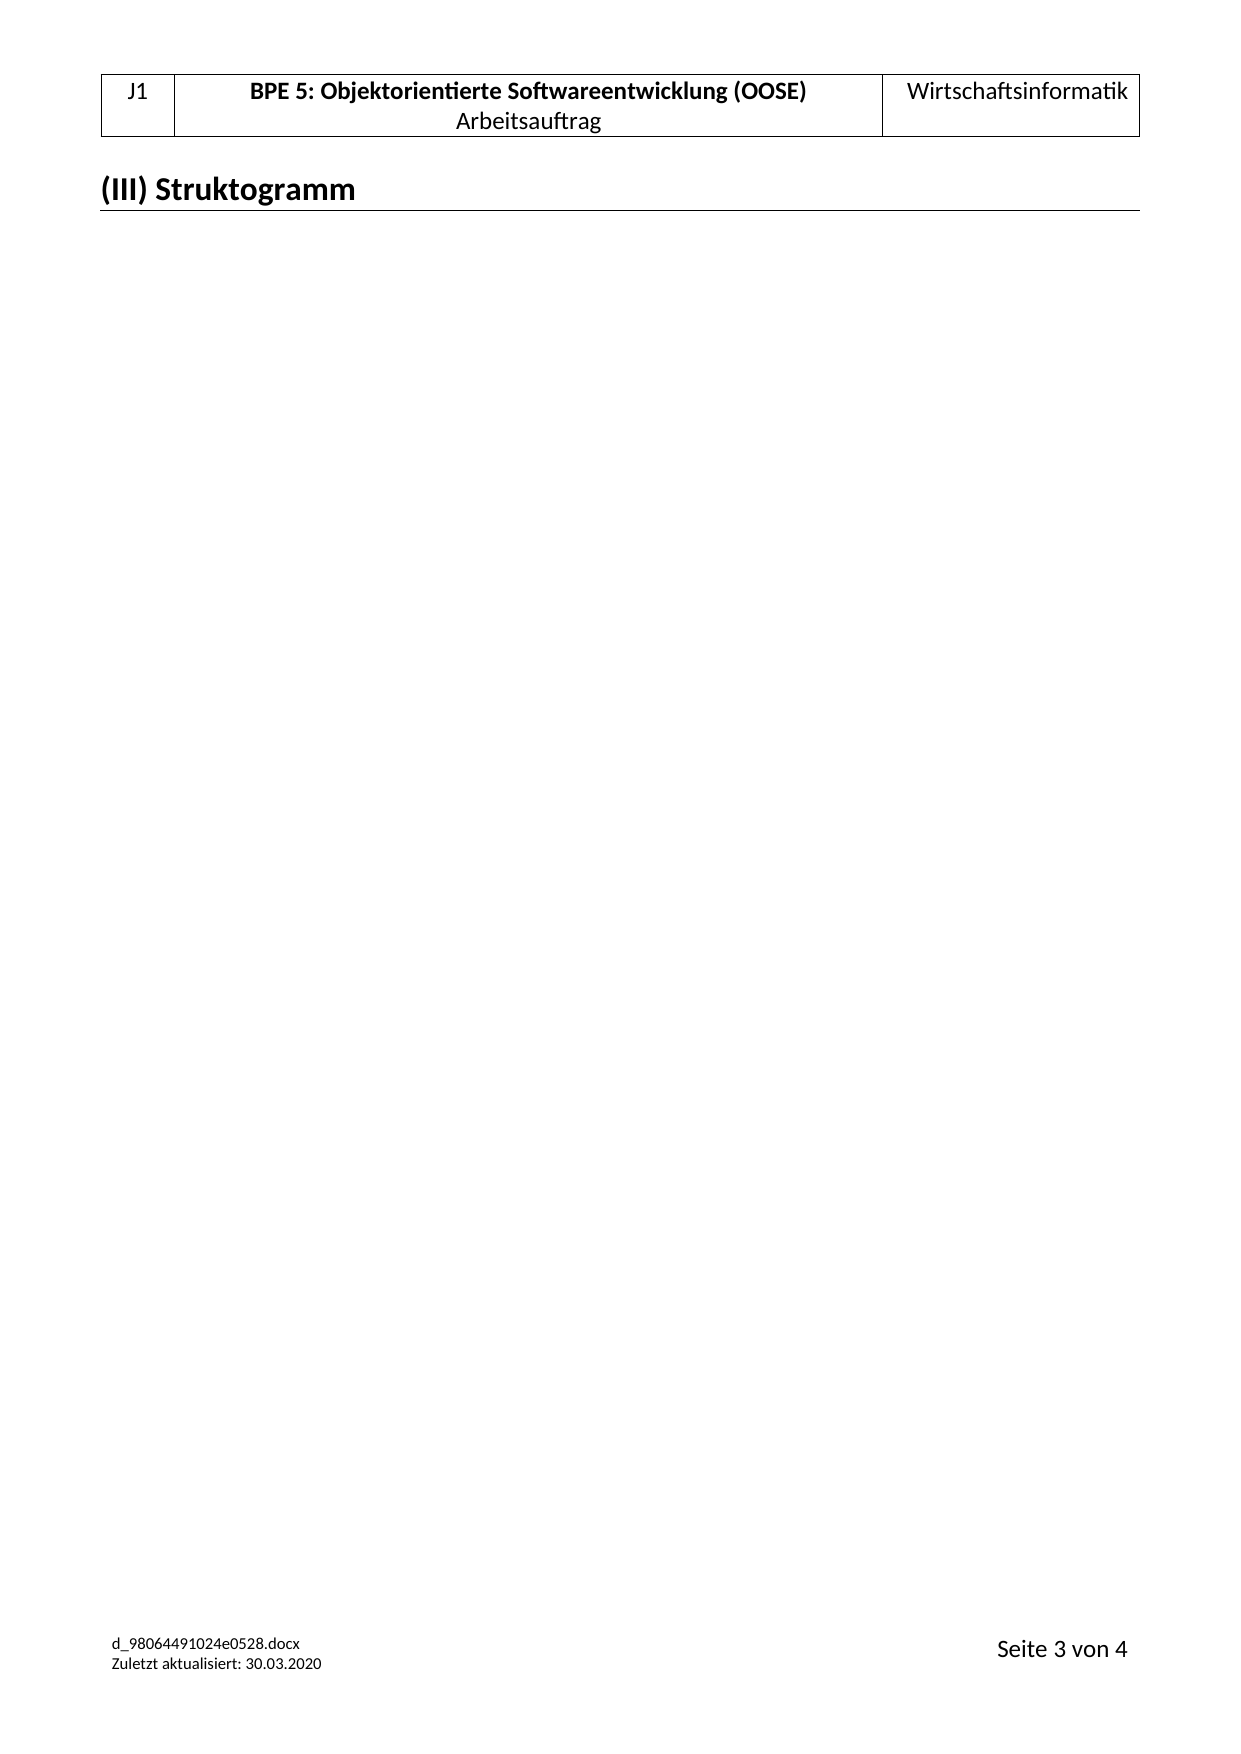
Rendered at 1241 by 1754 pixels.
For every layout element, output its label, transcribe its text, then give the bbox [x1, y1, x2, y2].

text (III) Struktogramm [100, 167, 1140, 210]
